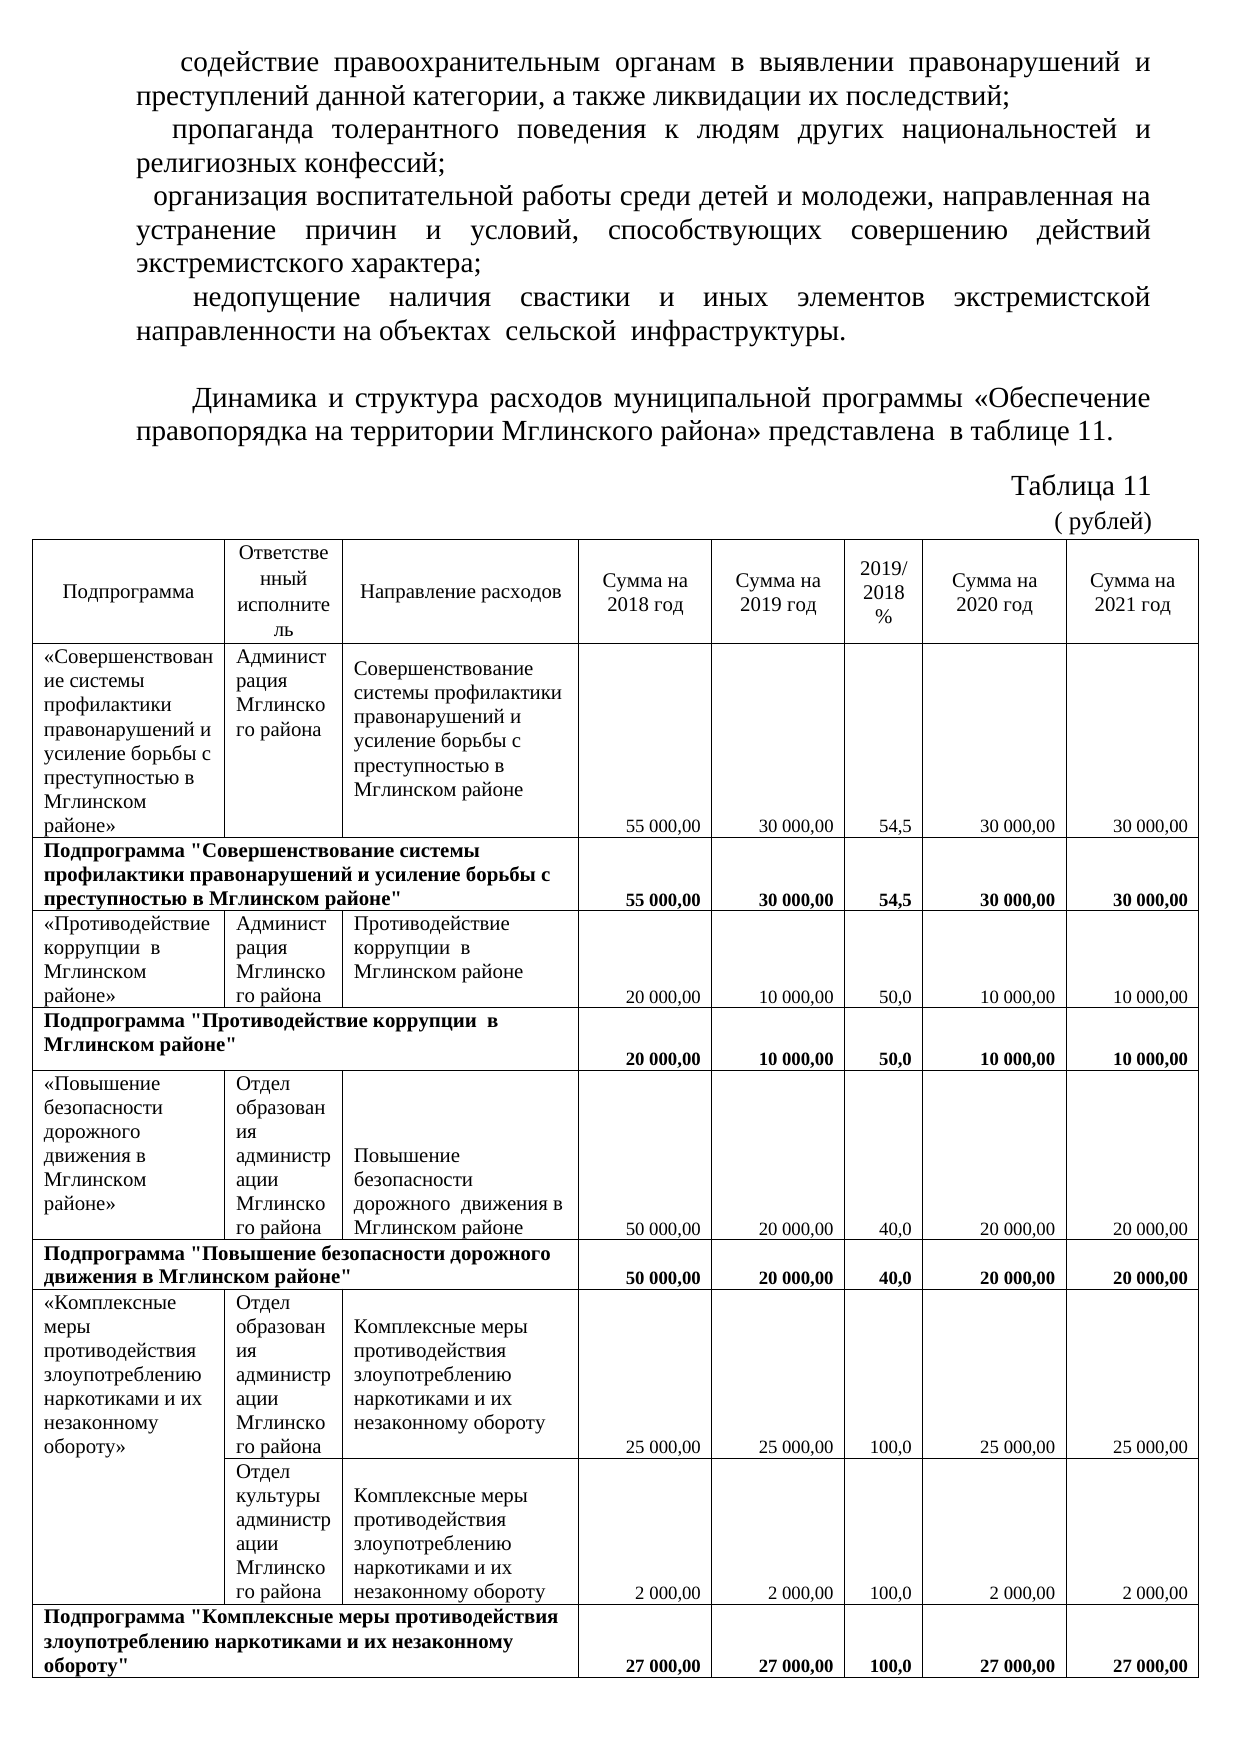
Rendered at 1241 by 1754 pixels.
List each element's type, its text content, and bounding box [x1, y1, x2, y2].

table_cell 2 000,00 [1067, 1459, 1198, 1603]
table_cell Подпрограмма "Комплексные меры противодействия злоупотреблению наркотиками и их незаконному обороту" [33, 1605, 578, 1677]
table_cell 20 000,00 [579, 911, 711, 1007]
table_cell Комплексные меры противодействия злоупотреблению наркотиками и их незаконному обороту [343, 1459, 578, 1603]
table_cell 54,5 [845, 644, 922, 837]
table_cell 27 000,00 [579, 1605, 711, 1677]
table_cell 25 000,00 [923, 1290, 1066, 1458]
text ( рублей) [136, 506, 1152, 535]
table_cell 2 000,00 [712, 1459, 844, 1603]
title недопущение наличия свастики и иных элементов экстремистской направленности на объектах сельской инфраструктуры. [136, 279, 1152, 346]
table_cell Администрация Мглинского района [225, 644, 342, 837]
table_header Сумма на 2019 год [712, 540, 844, 643]
table_header Ответственный исполнитель [225, 540, 342, 643]
table_cell 20 000,00 [579, 1008, 711, 1070]
table_cell Противодействие коррупции в Мглинском районе [343, 911, 578, 1007]
table_header Сумма на 2021 год [1067, 540, 1198, 643]
table_cell 20 000,00 [923, 1240, 1066, 1288]
table_cell 30 000,00 [923, 644, 1066, 837]
text Таблица 11 [136, 468, 1152, 501]
table_cell 20 000,00 [923, 1071, 1066, 1239]
table_cell «Повышение безопасности дорожного движения в Мглинском районе» [33, 1071, 224, 1239]
table_cell 50 000,00 [579, 1240, 711, 1288]
text организация воспитательной работы среди детей и молодежи, направленная на устранение причин и условий, способствующих совершению действий экстремистского характера; [136, 178, 1152, 279]
table_cell 27 000,00 [1067, 1605, 1198, 1677]
table_cell 30 000,00 [1067, 644, 1198, 837]
table_cell 100,0 [845, 1459, 922, 1603]
table_cell 2 000,00 [579, 1459, 711, 1603]
table_cell 20 000,00 [712, 1071, 844, 1239]
table_cell Отдел культуры администрации Мглинского района [225, 1459, 342, 1603]
table_cell 30 000,00 [1067, 838, 1198, 910]
table_cell 10 000,00 [1067, 911, 1198, 1007]
table_cell 25 000,00 [1067, 1290, 1198, 1458]
table_cell Отдел образования администрации Мглинского района [225, 1071, 342, 1239]
table_cell 30 000,00 [712, 644, 844, 837]
table_cell Отдел образования администрации Мглинского района [225, 1290, 342, 1458]
table_cell 55 000,00 [579, 644, 711, 837]
table_cell 25 000,00 [579, 1290, 711, 1458]
table_cell 2 000,00 [923, 1459, 1066, 1603]
table_cell Администрация Мглинского района [225, 911, 342, 1007]
table_cell Комплексные меры противодействия злоупотреблению наркотиками и их незаконному обороту [343, 1290, 578, 1458]
table_cell 40,0 [845, 1240, 922, 1288]
table_header Направление расходов [343, 540, 578, 643]
table_cell Совершенствование системы профилактики правонарушений и усиление борьбы с преступностью в Мглинском районе [343, 644, 578, 837]
table_header Подпрограмма [33, 540, 224, 643]
text содействие правоохранительным органам в выявлении правонарушений и преступлений данной категории, а также ликвидации их последствий; [136, 44, 1152, 111]
table_header Сумма на 2020 год [923, 540, 1066, 643]
table_cell 100,0 [845, 1290, 922, 1458]
text пропаганда толерантного поведения к людям других национальностей и религиозных конфессий; [136, 111, 1152, 178]
table_cell 100,0 [845, 1605, 922, 1677]
table_cell Подпрограмма "Повышение безопасности дорожного движения в Мглинском районе" [33, 1240, 578, 1288]
table_cell 50,0 [845, 1008, 922, 1070]
table_cell 50,0 [845, 911, 922, 1007]
table_header Сумма на 2018 год [579, 540, 711, 643]
text Динамика и структура расходов муниципальной программы «Обеспечение правопорядка на территории Мглинского района» представлена в таблице 11. [136, 380, 1152, 447]
table_cell Подпрограмма "Совершенствование системы профилактики правонарушений и усиление борьбы с преступностью в Мглинском районе" [33, 838, 578, 910]
table_cell 10 000,00 [923, 1008, 1066, 1070]
table_cell 25 000,00 [712, 1290, 844, 1458]
table_cell 10 000,00 [712, 1008, 844, 1070]
table_cell 30 000,00 [923, 838, 1066, 910]
table_cell 10 000,00 [712, 911, 844, 1007]
table_cell 20 000,00 [1067, 1240, 1198, 1288]
table_cell Подпрограмма "Противодействие коррупции в Мглинском районе" [33, 1008, 578, 1070]
table_cell «Совершенствование системы профилактики правонарушений и усиление борьбы с преступностью в Мглинском районе» [33, 644, 224, 837]
table_cell 40,0 [845, 1071, 922, 1239]
table_cell Повышение безопасности дорожного движения в Мглинском районе [343, 1071, 578, 1239]
table_cell 30 000,00 [712, 838, 844, 910]
table_cell 27 000,00 [923, 1605, 1066, 1677]
table_cell 54,5 [845, 838, 922, 910]
table_cell 20 000,00 [1067, 1071, 1198, 1239]
table_cell 20 000,00 [712, 1240, 844, 1288]
table_cell «Комплексные меры противодействия злоупотреблению наркотиками и их незаконному обороту» [33, 1290, 224, 1603]
table_cell 50 000,00 [579, 1071, 711, 1239]
table_cell «Противодействие коррупции в Мглинском районе» [33, 911, 224, 1007]
table_header 2019/2018 % [845, 540, 922, 643]
table_cell 27 000,00 [712, 1605, 844, 1677]
table_cell 55 000,00 [579, 838, 711, 910]
table_cell 10 000,00 [923, 911, 1066, 1007]
table_cell 10 000,00 [1067, 1008, 1198, 1070]
